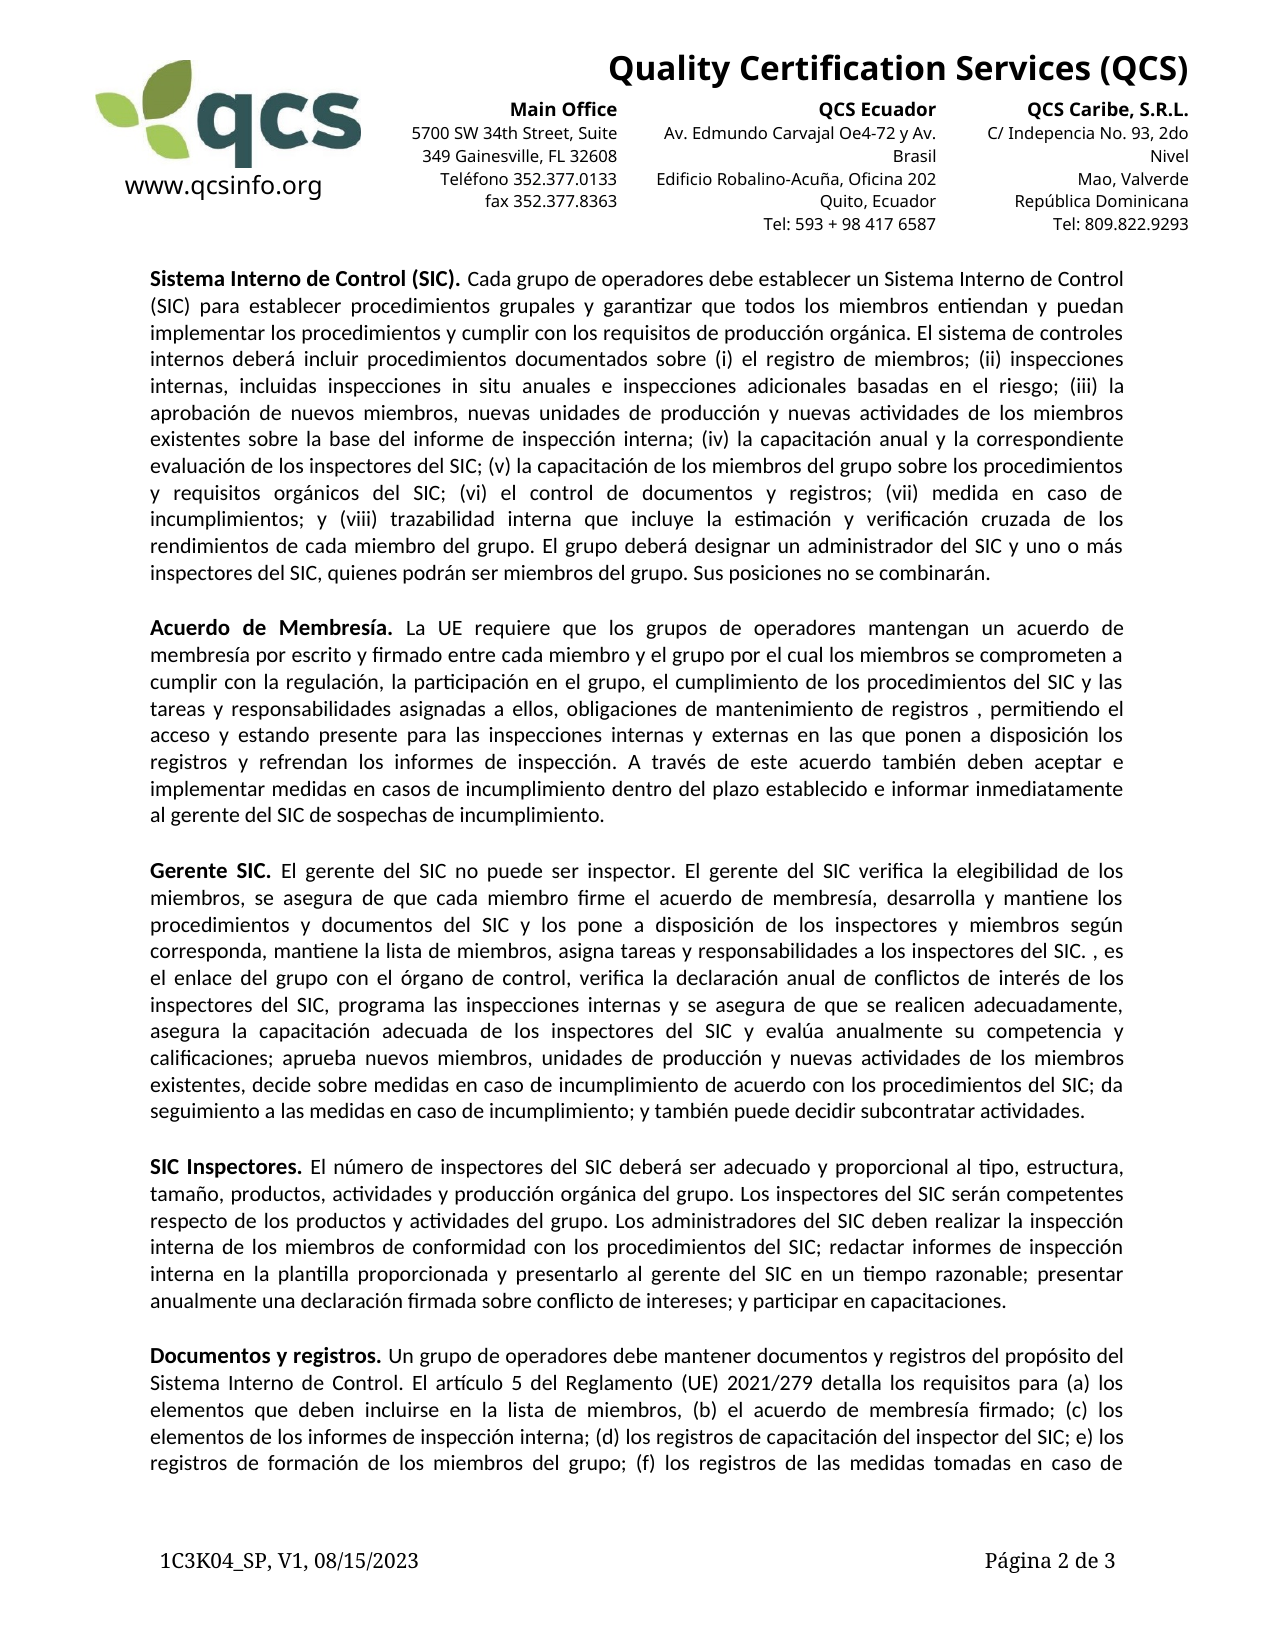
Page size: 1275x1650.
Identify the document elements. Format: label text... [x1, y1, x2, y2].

text SIC Inspectores. El número de inspectores del SIC deberá ser adecuado y proporcional al tipo, estructura, tamaño, productos, actividades y producción orgánica del grupo. Los inspectores del SIC serán competentes respecto de los productos y actividades del grupo. Los administradores del SIC deben realizar la inspección interna de los miembros de conformidad con los procedimientos del SIC; redactar informes de inspección interna en la plantilla proporcionada y presentarlo al gerente del SIC en un tiempo razonable; presentar anualmente una declaración firmada sobre conflicto de intereses; y participar en capacitaciones. [150, 1152, 1125, 1313]
picture [95, 60, 361, 168]
text Acuerdo de Membresía. La UE requiere que los grupos de operadores mantengan un acuerdo de membresía por escrito y firmado entre cada miembro y el grupo por el cual los miembros se comprometen a cumplir con la regulación, la participación en el grupo, el cumplimiento de los procedimientos del SIC y las tareas y responsabilidades asignadas a ellos, obligaciones de mantenimiento de registros , permitiendo el acceso y estando presente para las inspecciones internas y externas en las que ponen a disposición los registros y refrendan los informes de inspección. A través de este acuerdo también deben aceptar e implementar medidas en casos de incumplimiento dentro del plazo establecido e informar inmediatamente al gerente del SIC de sospechas de incumplimiento. [150, 613, 1125, 828]
text Sistema Interno de Control (SIC). Cada grupo de operadores debe establecer un Sistema Interno de Control (SIC) para establecer procedimientos grupales y garantizar que todos los miembros entiendan y puedan implementar los procedimientos y cumplir con los requisitos de producción orgánica. El sistema de controles internos deberá incluir procedimientos documentados sobre (i) el registro de miembros; (ii) inspecciones internas, incluidas inspecciones in situ anuales e inspecciones adicionales basadas en el riesgo; (iii) la aprobación de nuevos miembros, nuevas unidades de producción y nuevas actividades de los miembros existentes sobre la base del informe de inspección interna; (iv) la capacitación anual y la correspondiente evaluación de los inspectores del SIC; (v) la capacitación de los miembros del grupo sobre los procedimientos y requisitos orgánicos del SIC; (vi) el control de documentos y registros; (vii) medida en caso de incumplimientos; y (viii) trazabilidad interna que incluye la estimación y verificación cruzada de los rendimientos de cada miembro del grupo. El grupo deberá designar un administrador del SIC y uno o más inspectores del SIC, quienes podrán ser miembros del grupo. Sus posiciones no se combinarán. [150, 264, 1125, 585]
text Gerente SIC. El gerente del SIC no puede ser inspector. El gerente del SIC verifica la elegibilidad de los miembros, se asegura de que cada miembro firme el acuerdo de membresía, desarrolla y mantiene los procedimientos y documentos del SIC y los pone a disposición de los inspectores y miembros según corresponda, mantiene la lista de miembros, asigna tareas y responsabilidades a los inspectores del SIC. , es el enlace del grupo con el órgano de control, verifica la declaración anual de conflictos de interés de los inspectores del SIC, programa las inspecciones internas y se asegura de que se realicen adecuadamente, asegura la capacitación adecuada de los inspectores del SIC y evalúa anualmente su competencia y calificaciones; aprueba nuevos miembros, unidades de producción y nuevas actividades de los miembros existentes, decide sobre medidas en caso de incumplimiento de acuerdo con los procedimientos del SIC; da seguimiento a las medidas en caso de incumplimiento; y también puede decidir subcontratar actividades. [150, 856, 1125, 1124]
